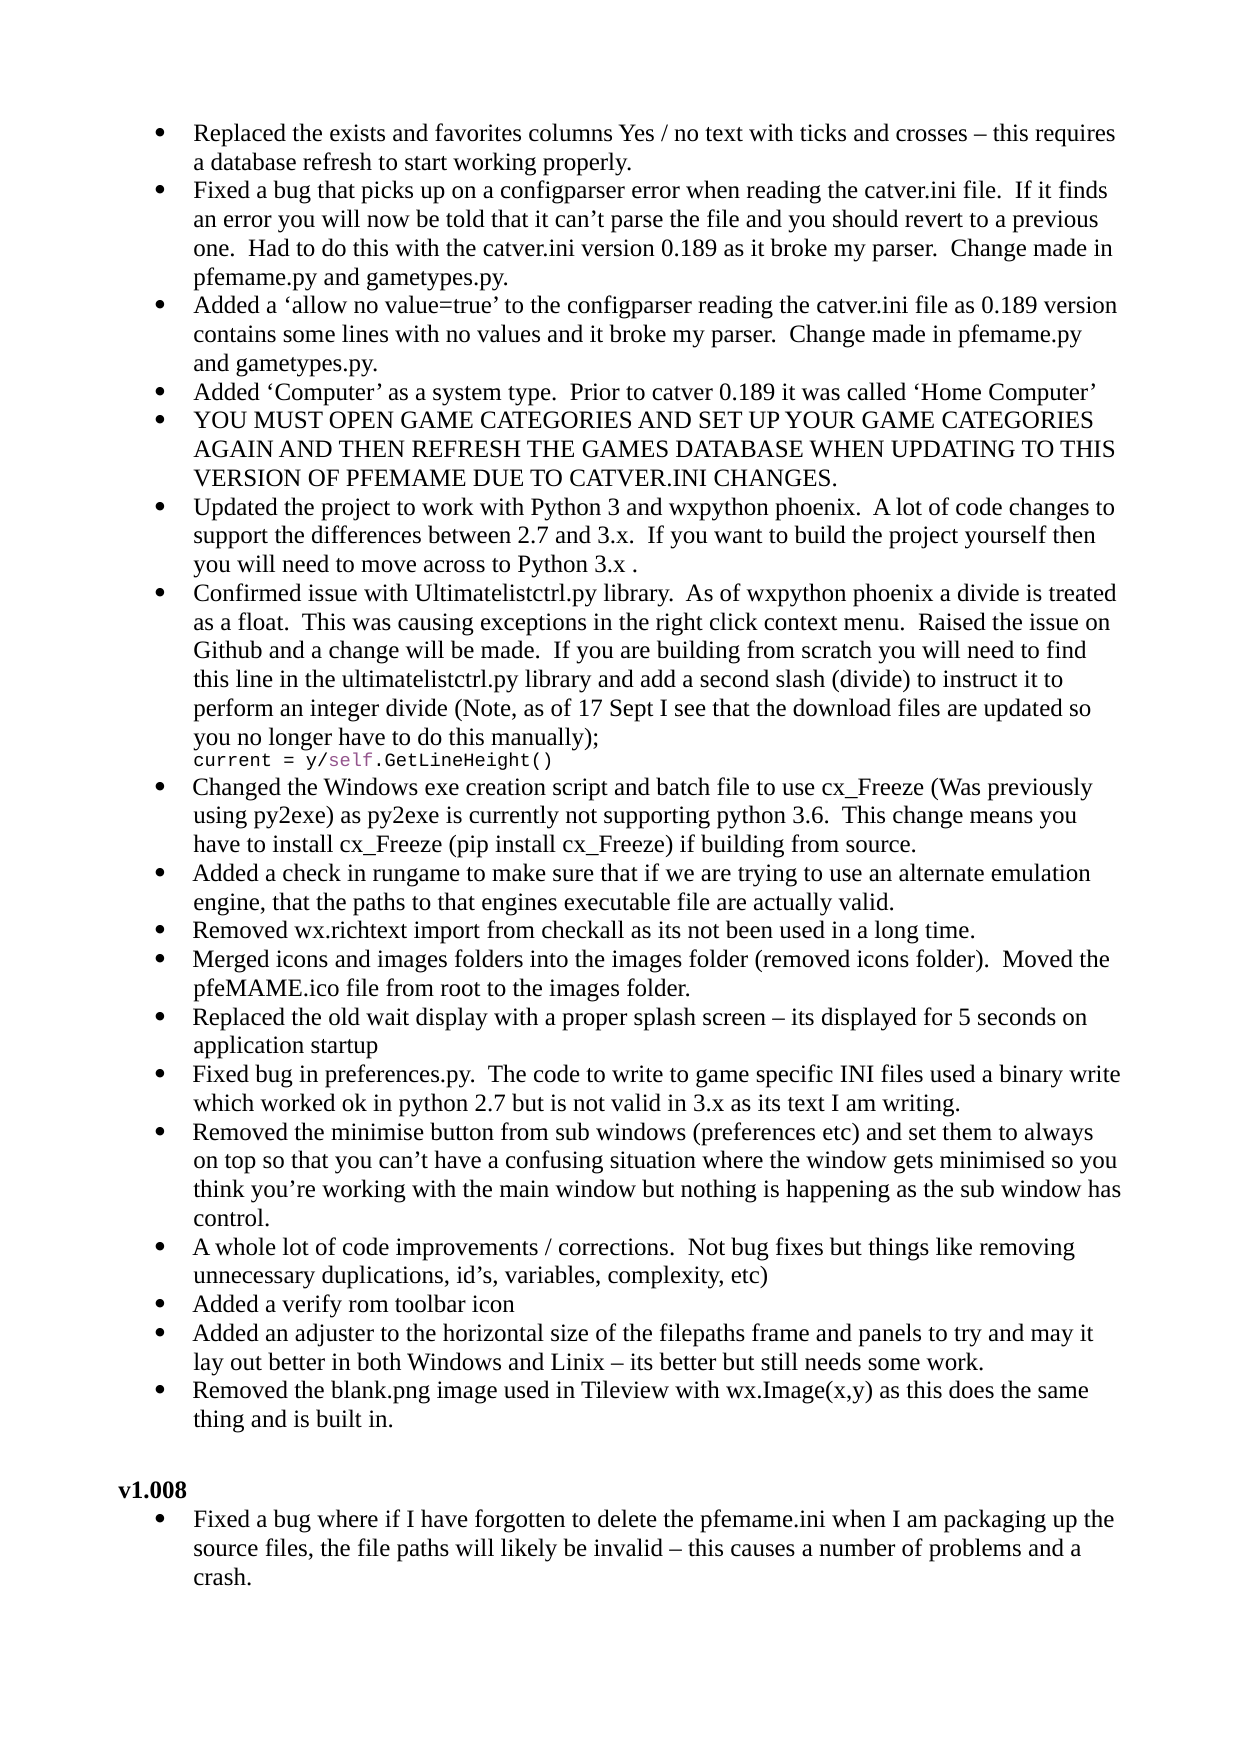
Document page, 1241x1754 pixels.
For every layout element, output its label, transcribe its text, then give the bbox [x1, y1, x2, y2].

list Replaced the old wait display with a proper splash screen – its displayed for 5 seconds on application startup [156, 1002, 1122, 1059]
list Added an adjuster to the horizontal size of the filepaths frame and panels to try and may it lay out better in both Windows and Linix – its better but still needs some work. [156, 1318, 1122, 1376]
text v1.008 [118, 1476, 1122, 1504]
list Removed the blank.png image used in Tileview with wx.Image(x,y) as this does the same thing and is built in. [156, 1376, 1122, 1433]
list Added a verify rom toolbar icon [156, 1289, 1122, 1318]
text current = y/self.GetLineHeight() [193, 751, 1122, 772]
list Added a check in rungame to make sure that if we are trying to use an alternate emulation engine, that the paths to that engines executable file are actually valid. [156, 858, 1122, 916]
list Removed wx.richtext import from checkall as its not been used in a long time. [156, 916, 1122, 944]
list Changed the Windows exe creation script and batch file to use cx_Freeze (Was previously using py2exe) as py2exe is currently not supporting python 3.6. This change means you have to install cx_Freeze (pip install cx_Freeze) if building from source. [156, 772, 1122, 858]
list Fixed bug in preferences.py. The code to write to game specific INI files used a binary write which worked ok in python 2.7 but is not valid in 3.x as its text I am writing. [156, 1059, 1122, 1117]
list Fixed a bug that picks up on a configparser error when reading the catver.ini file. If it finds an error you will now be told that it can’t parse the file and you should revert to a previous one. Had to do this with the catver.ini version 0.189 as it broke my parser. Change made in pfemame.py and gametypes.py. [156, 176, 1122, 291]
list YOU MUST OPEN GAME CATEGORIES AND SET UP YOUR GAME CATEGORIES AGAIN AND THEN REFRESH THE GAMES DATABASE WHEN UPDATING TO THIS VERSION OF PFEMAME DUE TO CATVER.INI CHANGES. [156, 406, 1122, 492]
list Updated the project to work with Python 3 and wxpython phoenix. A lot of code changes to support the differences between 2.7 and 3.x. If you want to build the project yourself then you will need to move across to Python 3.x . [156, 492, 1122, 578]
list Added a ‘allow no value=true’ to the configparser reading the catver.ini file as 0.189 version contains some lines with no values and it broke my parser. Change made in pfemame.py and gametypes.py. [156, 291, 1122, 377]
list Removed the minimise button from sub windows (preferences etc) and set them to always on top so that you can’t have a confusing situation where the window gets minimised so you think you’re working with the main window but nothing is happening as the sub window has control. [156, 1117, 1122, 1232]
list Replaced the exists and favorites columns Yes / no text with ticks and crosses – this requires a database refresh to start working properly. [156, 118, 1122, 176]
list Fixed a bug where if I have forgotten to delete the pfemame.ini when I am packaging up the source files, the file paths will likely be invalid – this causes a number of problems and a crash. [156, 1504, 1122, 1591]
list Merged icons and images folders into the images folder (removed icons folder). Moved the pfeMAME.ico file from root to the images folder. [156, 944, 1122, 1002]
list Added ‘Computer’ as a system type. Prior to catver 0.189 it was called ‘Home Computer’ [156, 377, 1122, 406]
list Confirmed issue with Ultimatelistctrl.py library. As of wxpython phoenix a divide is treated as a float. This was causing exceptions in the right click context menu. Raised the issue on Github and a change will be made. If you are building from scratch you will need to find this line in the ultimatelistctrl.py library and add a second slash (divide) to instruct it to perform an integer divide (Note, as of 17 Sept I see that the download files are updated so you no longer have to do this manually); [156, 578, 1122, 751]
list A whole lot of code improvements / corrections. Not bug fixes but things like removing unnecessary duplications, id’s, variables, complexity, etc) [156, 1232, 1122, 1289]
